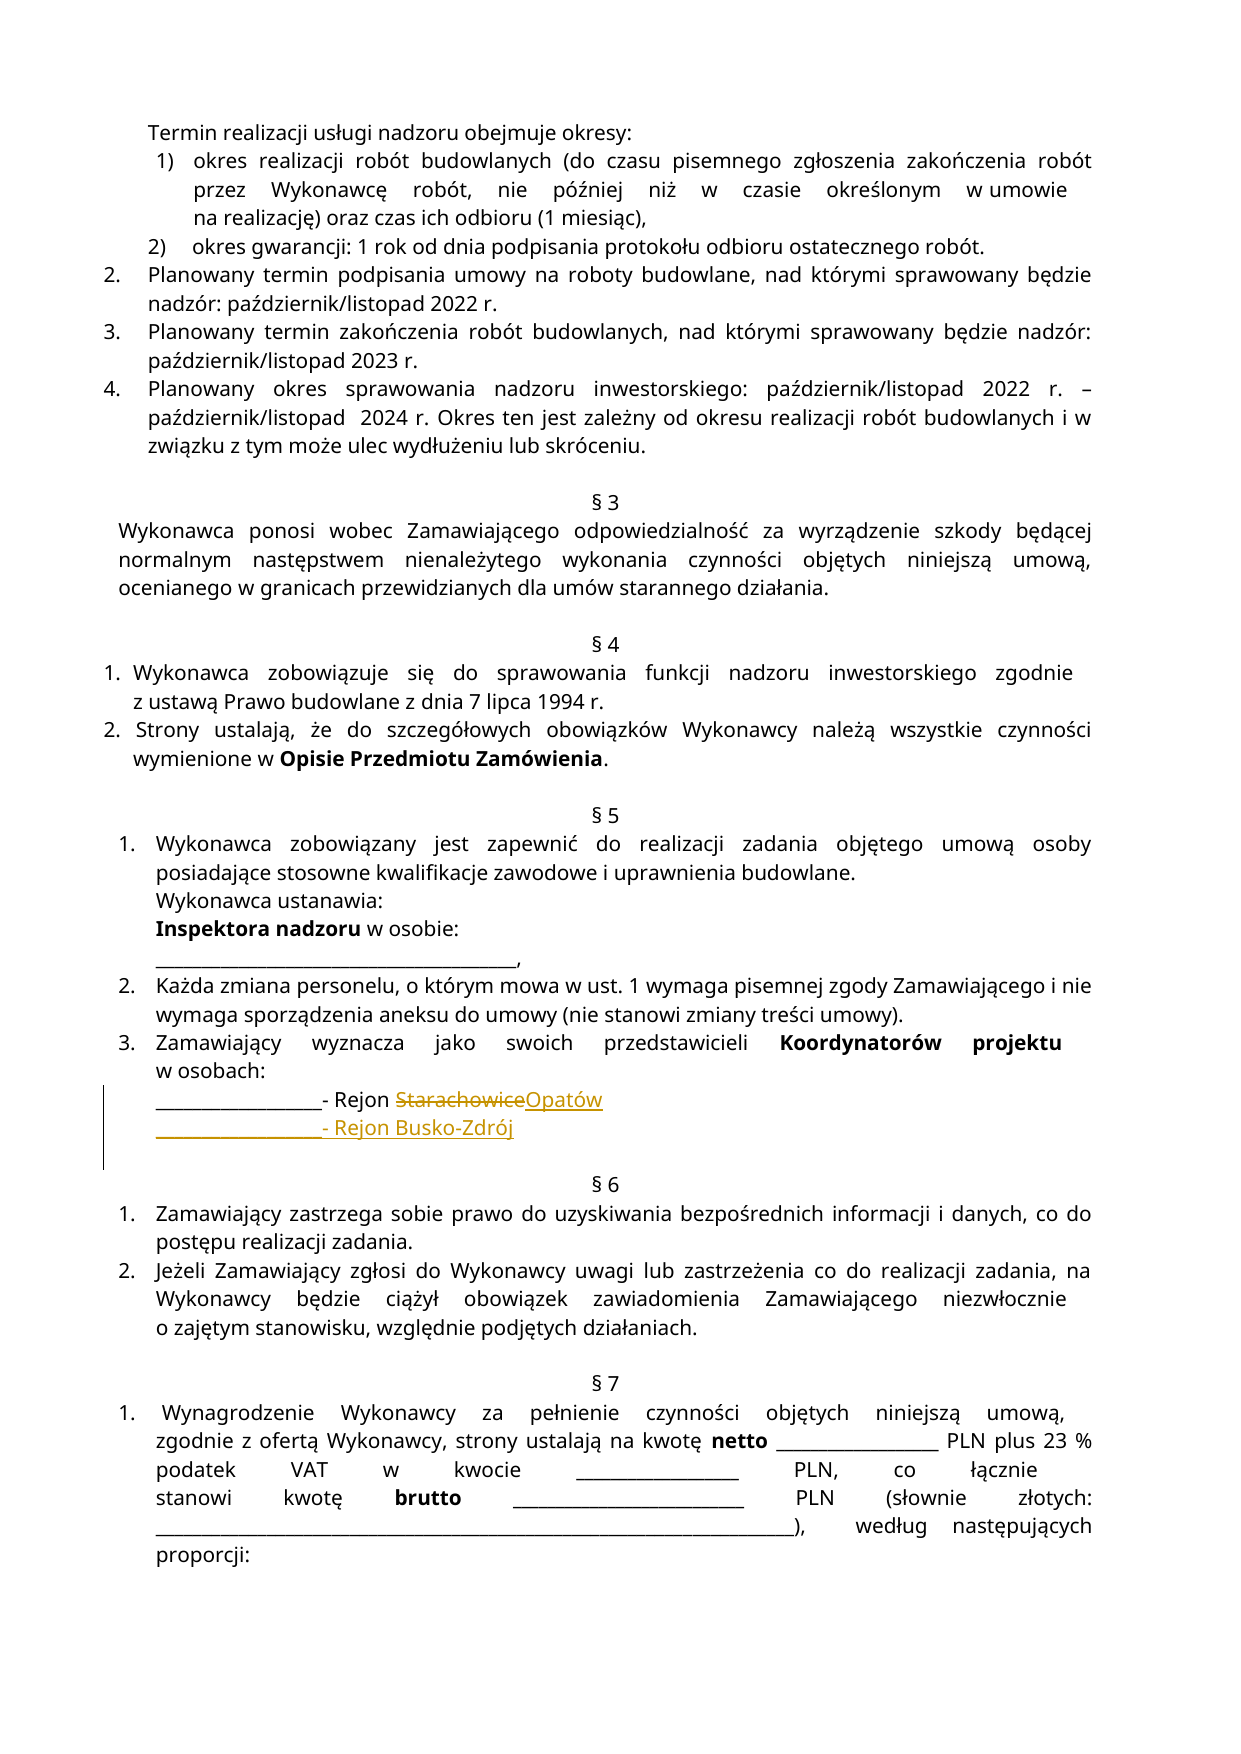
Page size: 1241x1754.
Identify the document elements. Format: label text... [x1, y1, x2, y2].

list okres realizacji robót budowlanych (do czasu pisemnego zgłoszenia zakończenia robót przez Wykonawcę robót, nie później niż w czasie określonym w umowie na realizację) oraz czas ich odbioru (1 miesiąc), [156, 147, 1093, 232]
text Wykonawca ustanawia: Inspektora nadzoru w osobie: [156, 886, 1093, 943]
text 2. Strony ustalają, że do szczegółowych obowiązków Wykonawcy należą wszystkie czynności wymienione w Opisie Przedmiotu Zamówienia. [103, 715, 1093, 772]
text § 6 [118, 1170, 1093, 1199]
list Zamawiający wyznacza jako swoich przedstawicieli Koordynatorów projektu w osobach: [118, 1028, 1093, 1085]
text § 5 [118, 801, 1093, 829]
list Wykonawca zobowiązany jest zapewnić do realizacji zadania objętego umową osoby posiadające stosowne kwalifikacje zawodowe i uprawnienia budowlane. [118, 829, 1093, 886]
text Termin realizacji usługi nadzoru obejmuje okresy: [148, 118, 1093, 147]
text § 7 [118, 1369, 1093, 1398]
text Wykonawca ponosi wobec Zamawiającego odpowiedzialność za wyrządzenie szkody będącej normalnym następstwem nienależytego wykonania czynności objętych niniejszą umową, ocenianego w granicach przewidzianych dla umów starannego działania. [118, 516, 1093, 602]
list Wykonawca zobowiązuje się do sprawowania funkcji nadzoru inwestorskiego zgodnie z ustawą Prawo budowlane z dnia 7 lipca 1994 r. [103, 658, 1093, 715]
text § 4 [118, 630, 1093, 658]
text § 3 [118, 488, 1093, 516]
text __________________- Rejon [156, 1085, 1093, 1113]
list okres gwarancji: 1 rok od dnia podpisania protokołu odbioru ostatecznego robót. [148, 232, 1093, 260]
text 1. Wynagrodzenie Wykonawcy za pełnienie czynności objętych niniejszą umową, zgodnie z ofertą Wykonawcy, strony ustalają na kwotę netto ___________________ PLN plus 23 % podatek VAT w kwocie ___________________ PLN, co łącznie stanowi kwotę brutto ___________________________ PLN (słownie złotych: _____________________________________________________________________), według następujących proporcji: [118, 1398, 1093, 1568]
list Zamawiający zastrzega sobie prawo do uzyskiwania bezpośrednich informacji i danych, co do postępu realizacji zadania. [118, 1199, 1093, 1256]
text _______________________________________, [156, 943, 1093, 971]
list Jeżeli Zamawiający zgłosi do Wykonawcy uwagi lub zastrzeżenia co do realizacji zadania, na Wykonawcy będzie ciążył obowiązek zawiadomienia Zamawiającego niezwłocznie o zajętym stanowisku, względnie podjętych działaniach. [118, 1256, 1093, 1341]
list Każda zmiana personelu, o którym mowa w ust. 1 wymaga pisemnej zgody Zamawiającego i nie wymaga sporządzenia aneksu do umowy (nie stanowi zmiany treści umowy). [118, 971, 1093, 1028]
list Planowany okres sprawowania nadzoru inwestorskiego: październik/listopad 2022 r. – październik/listopad 2024 r. Okres ten jest zależny od okresu realizacji robót budowlanych i w związku z tym może ulec wydłużeniu lub skróceniu. [103, 374, 1093, 459]
list Planowany termin podpisania umowy na roboty budowlane, nad którymi sprawowany będzie nadzór: październik/listopad 2022 r. [103, 260, 1093, 317]
list Planowany termin zakończenia robót budowlanych, nad którymi sprawowany będzie nadzór: październik/listopad 2023 r. [103, 317, 1093, 374]
